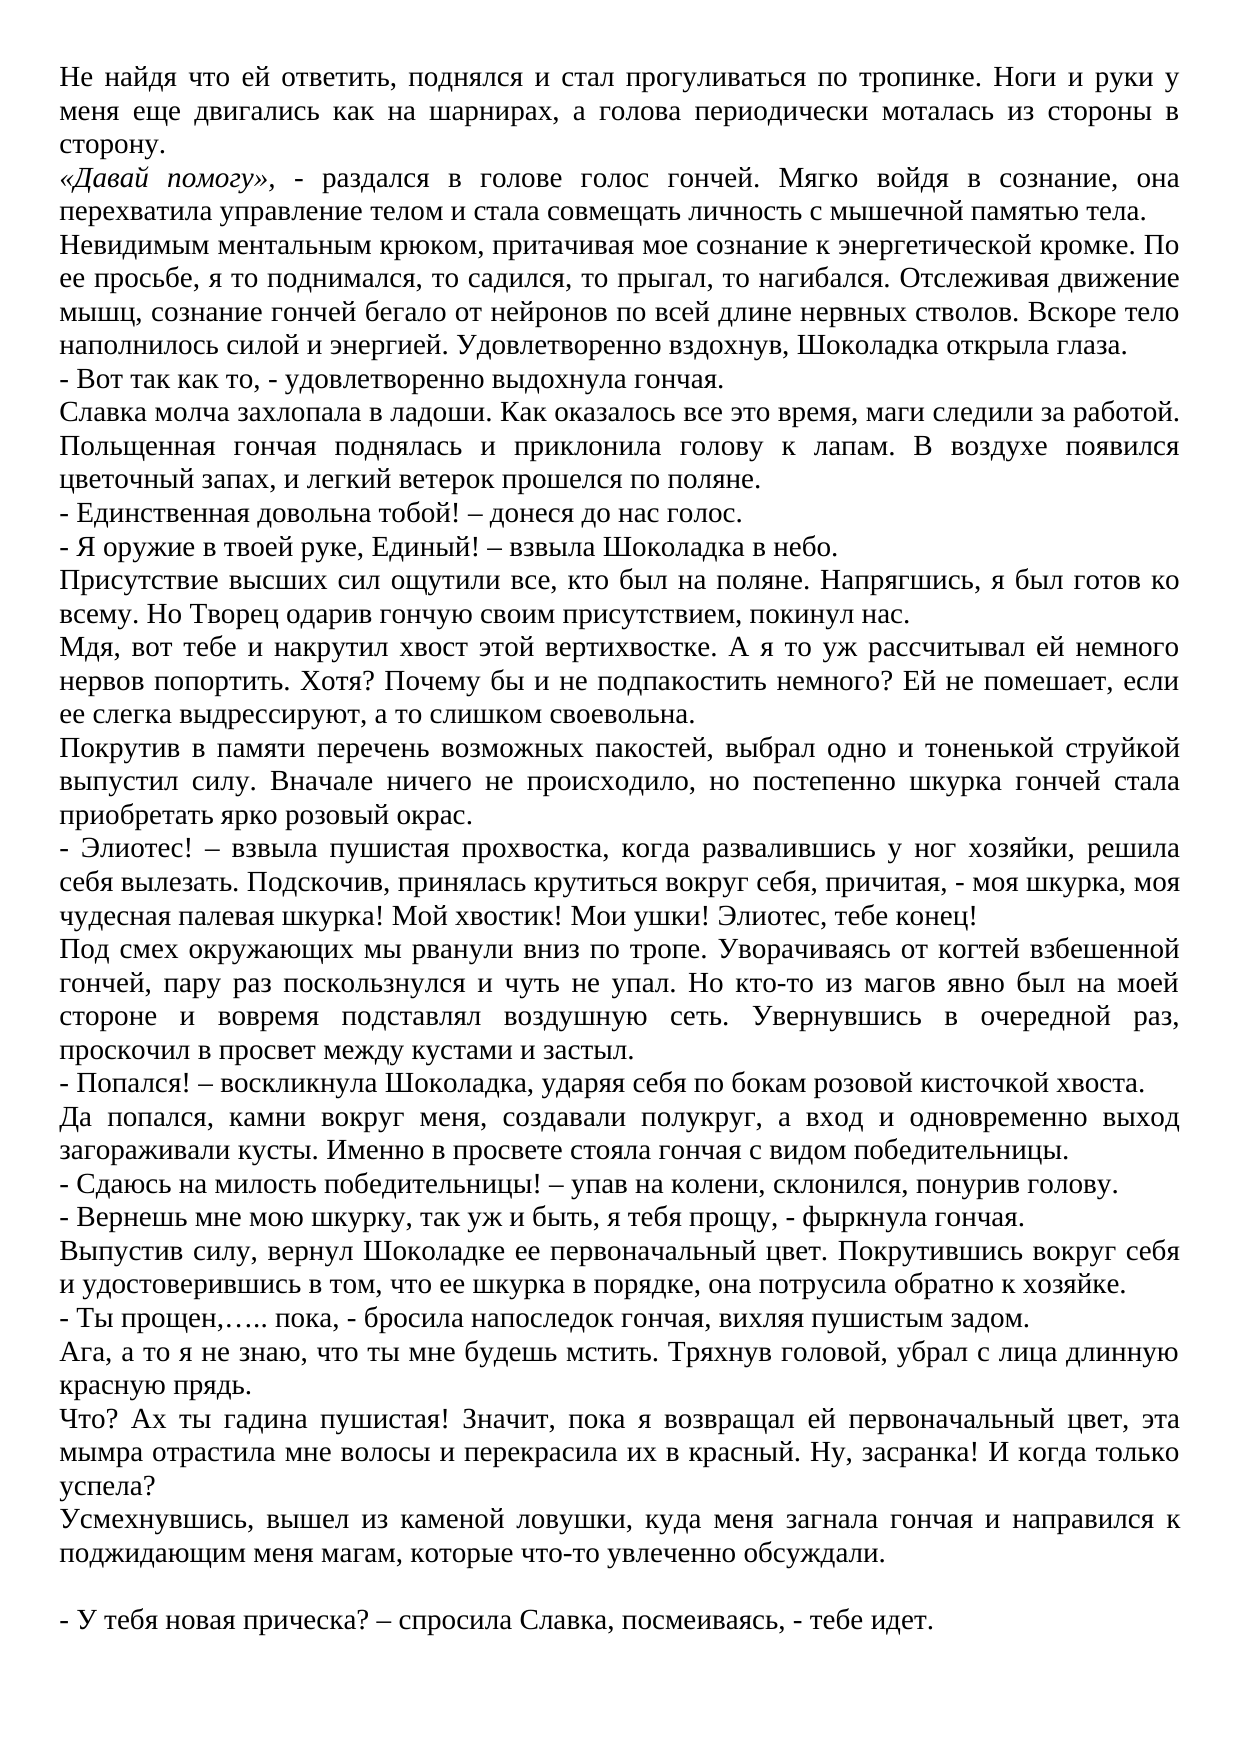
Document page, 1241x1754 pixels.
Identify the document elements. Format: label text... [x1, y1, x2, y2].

text Ага, а то я не знаю, что ты мне будешь мстить. Тряхнув головой, убрал с лица длинную красную прядь. [59, 1334, 1181, 1401]
text Да попался, камни вокруг меня, создавали полукруг, а вход и одновременно выход загораживали кусты. Именно в просвете стояла гончая с видом победительницы. [59, 1099, 1181, 1166]
text Присутствие высших сил ощутили все, кто был на поляне. Напрягшись, я был готов ко всему. Но Творец одарив гончую своим присутствием, покинул нас. [59, 562, 1181, 629]
text - Сдаюсь на милость победительницы! – упав на колени, склонился, понурив голову. [59, 1166, 1181, 1199]
text Выпустив силу, вернул Шоколадке ее первоначальный цвет. Покрутившись вокруг себя и удостоверившись в том, что ее шкурка в порядке, она потрусила обратно к хозяйке. [59, 1233, 1181, 1300]
text Под смех окружающих мы рванули вниз по тропе. Уворачиваясь от когтей взбешенной гончей, пару раз поскользнулся и чуть не упал. Но кто-то из магов явно был на моей стороне и вовремя подставлял воздушную сеть. Увернувшись в очередной раз, проскочил в просвет между кустами и застыл. [59, 931, 1181, 1065]
text - Элиотес! – взвыла пушистая прохвостка, когда развалившись у ног хозяйки, решила себя вылезать. Подскочив, принялась крутиться вокруг себя, причитая, - моя шкурка, моя чудесная палевая шкурка! Мой хвостик! Мои ушки! Элиотес, тебе конец! [59, 831, 1181, 931]
text - У тебя новая прическа? – спросила Славка, посмеиваясь, - тебе идет. [59, 1602, 1181, 1636]
text - Единственная довольна тобой! – донеся до нас голос. [59, 495, 1181, 529]
text Усмехнувшись, вышел из каменой ловушки, куда меня загнала гончая и направился к поджидающим меня магам, которые что-то увлеченно обсуждали. [59, 1501, 1181, 1568]
text Мдя, вот тебе и накрутил хвост этой вертихвостке. А я то уж рассчитывал ей немного нервов попортить. Хотя? Почему бы и не подпакостить немного? Ей не помешает, если ее слегка выдрессируют, а то слишком своевольна. [59, 629, 1181, 730]
text Невидимым ментальным крюком, притачивая мое сознание к энергетической кромке. По ее просьбе, я то поднимался, то садился, то прыгал, то нагибался. Отслеживая движение мышц, сознание гончей бегало от нейронов по всей длине нервных стволов. Вскоре тело наполнилось силой и энергией. Удовлетворенно вздохнув, Шоколадка открыла глаза. [59, 227, 1181, 361]
text Не найдя что ей ответить, поднялся и стал прогуливаться по тропинке. Ноги и руки у меня еще двигались как на шарнирах, а голова периодически моталась из стороны в сторону. [59, 59, 1181, 160]
text - Вот так как то, - удовлетворенно выдохнула гончая. [59, 361, 1181, 394]
text - Я оружие в твоей руке, Единый! – взвыла Шоколадка в небо. [59, 529, 1181, 562]
text Славка молча захлопала в ладоши. Как оказалось все это время, маги следили за работой. Польщенная гончая поднялась и приклонила голову к лапам. В воздухе появился цветочный запах, и легкий ветерок прошелся по поляне. [59, 394, 1181, 495]
text - Попался! – воскликнула Шоколадка, ударяя себя по бокам розовой кисточкой хвоста. [59, 1065, 1181, 1099]
text «Давай помогу», - раздался в голове голос гончей. Мягко войдя в сознание, она перехватила управление телом и стала совмещать личность с мышечной памятью тела. [59, 160, 1181, 227]
text Что? Ах ты гадина пушистая! Значит, пока я возвращал ей первоначальный цвет, эта мымра отрастила мне волосы и перекрасила их в красный. Ну, засранка! И когда только успела? [59, 1401, 1181, 1501]
text Покрутив в памяти перечень возможных пакостей, выбрал одно и тоненькой струйкой выпустил силу. Вначале ничего не происходило, но постепенно шкурка гончей стала приобретать ярко розовый окрас. [59, 730, 1181, 831]
text - Ты прощен,….. пока, - бросила напоследок гончая, вихляя пушистым задом. [59, 1300, 1181, 1334]
text - Вернешь мне мою шкурку, так уж и быть, я тебя прощу, - фыркнула гончая. [59, 1199, 1181, 1233]
